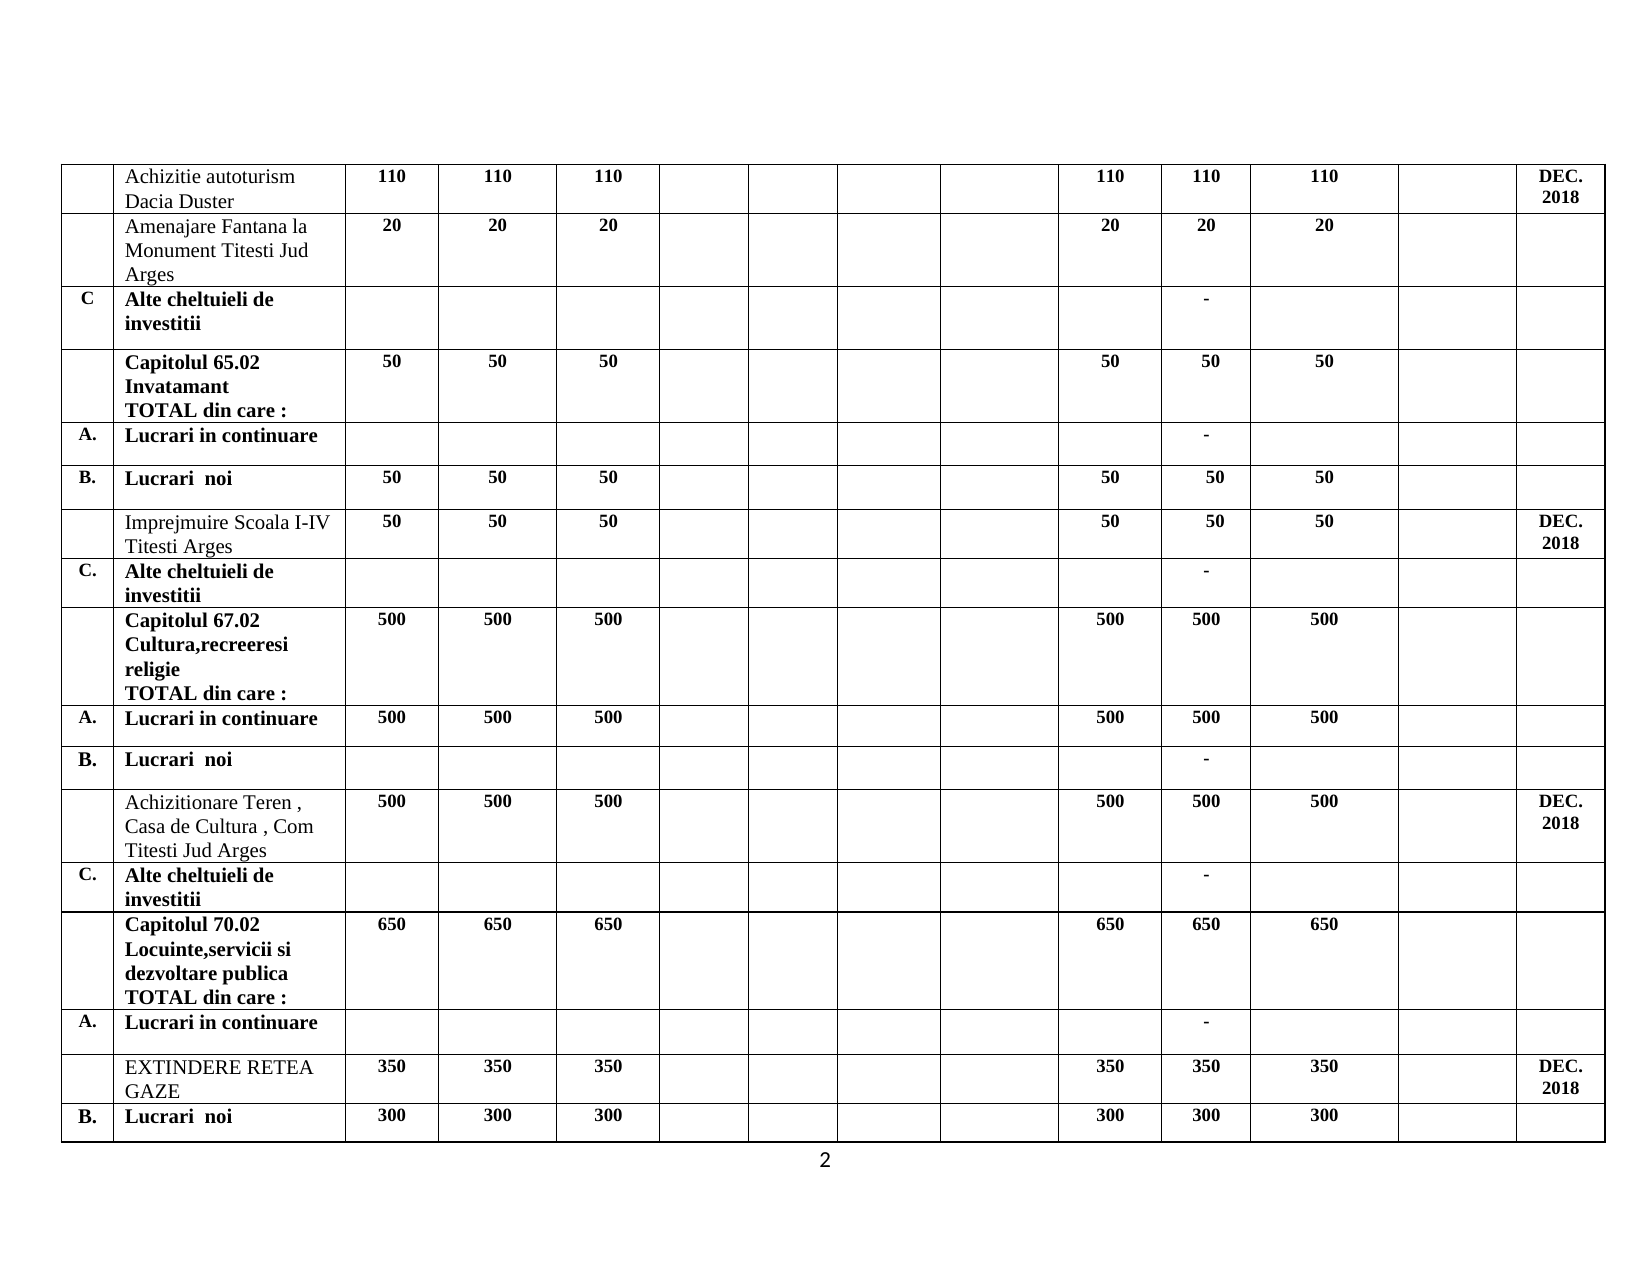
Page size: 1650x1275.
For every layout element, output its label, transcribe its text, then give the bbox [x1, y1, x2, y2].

table_cell [838, 747, 940, 789]
table_cell 350 [439, 1055, 556, 1103]
table_cell [1399, 913, 1516, 1009]
table_cell [749, 1010, 837, 1054]
table_cell [941, 790, 1058, 862]
table_cell 50 [1251, 466, 1398, 509]
table_cell [838, 1055, 940, 1103]
table_cell [838, 466, 940, 509]
table_cell [1399, 1055, 1516, 1103]
table_cell 50 [1059, 466, 1161, 509]
table_cell [1517, 350, 1604, 422]
table_cell [660, 706, 748, 746]
table_cell [1517, 863, 1604, 911]
table_cell C. [62, 559, 113, 607]
table_cell [1399, 287, 1516, 349]
table_cell [838, 1104, 940, 1141]
table_cell [941, 1010, 1058, 1054]
table_cell 50 [557, 510, 659, 558]
table_cell [439, 559, 556, 607]
table_cell [660, 1010, 748, 1054]
table_cell [660, 287, 748, 349]
table_cell [62, 790, 113, 862]
table_cell [1517, 423, 1604, 465]
table_cell [660, 214, 748, 286]
table_cell Capitolul 70.02 Locuinte,servicii si dezvoltare publica TOTAL din care : [114, 913, 345, 1009]
table_cell [660, 350, 748, 422]
table_cell C. [62, 863, 113, 911]
table_cell [660, 608, 748, 704]
table_cell [660, 510, 748, 558]
table_cell [941, 706, 1058, 746]
table_cell 500 [439, 790, 556, 862]
table_cell - [1162, 863, 1250, 911]
table_cell DEC. 2018 [1517, 510, 1604, 558]
table_cell [838, 913, 940, 1009]
table_cell [660, 1104, 748, 1141]
table_cell [838, 790, 940, 862]
table_cell 300 [1251, 1104, 1398, 1141]
table_cell [1059, 1010, 1161, 1054]
table_cell [749, 790, 837, 862]
table_cell - [1162, 1010, 1250, 1054]
table_cell [62, 1055, 113, 1103]
table_cell 50 [1059, 350, 1161, 422]
table_cell [749, 1104, 837, 1141]
table_cell [1251, 559, 1398, 607]
table_cell [1251, 863, 1398, 911]
table_cell [439, 423, 556, 465]
table_cell [660, 559, 748, 607]
table_cell - [1162, 423, 1250, 465]
table_cell [749, 287, 837, 349]
table_cell 20 [1251, 214, 1398, 286]
table_cell 500 [439, 706, 556, 746]
table_cell [838, 510, 940, 558]
table_cell [749, 608, 837, 704]
table_cell [941, 287, 1058, 349]
table_cell [660, 1055, 748, 1103]
table_cell [62, 165, 113, 213]
table_cell [749, 214, 837, 286]
table_cell [838, 706, 940, 746]
table_cell [557, 287, 659, 349]
table_cell [838, 1010, 940, 1054]
table_cell [1059, 287, 1161, 349]
table_cell 650 [1162, 913, 1250, 1009]
table_cell [1399, 790, 1516, 862]
table_cell [557, 423, 659, 465]
table_cell A. [62, 706, 113, 746]
table_cell [1517, 214, 1604, 286]
table_cell 300 [557, 1104, 659, 1141]
table_cell A. [62, 423, 113, 465]
table_cell Achizitionare Teren , Casa de Cultura , Com Titesti Jud Arges [114, 790, 345, 862]
table_cell [1059, 559, 1161, 607]
table_cell [941, 747, 1058, 789]
table_cell [1059, 747, 1161, 789]
table_cell [1517, 466, 1604, 509]
table_cell [1399, 863, 1516, 911]
table_cell [838, 350, 940, 422]
table_cell [1517, 1010, 1604, 1054]
table_cell [1399, 1010, 1516, 1054]
table_cell [660, 466, 748, 509]
table_cell [346, 423, 438, 465]
table_cell 110 [346, 165, 438, 213]
table_cell [941, 214, 1058, 286]
table_cell [1251, 1010, 1398, 1054]
table_cell 350 [557, 1055, 659, 1103]
table_cell A. [62, 1010, 113, 1054]
table_cell 500 [346, 608, 438, 704]
table_cell 300 [1162, 1104, 1250, 1141]
table_cell [1517, 559, 1604, 607]
table_cell Lucrari in continuare [114, 423, 345, 465]
table_cell [1517, 287, 1604, 349]
table_cell 110 [1059, 165, 1161, 213]
table_cell 500 [557, 790, 659, 862]
table_cell 500 [346, 790, 438, 862]
table_cell 50 [346, 350, 438, 422]
table_cell [439, 747, 556, 789]
table_cell C [62, 287, 113, 349]
table_cell [749, 863, 837, 911]
table_cell 500 [557, 706, 659, 746]
table_cell [1517, 608, 1604, 704]
table_cell 350 [346, 1055, 438, 1103]
table_cell [838, 287, 940, 349]
table_cell [62, 913, 113, 1009]
table_cell [749, 510, 837, 558]
table_cell 110 [439, 165, 556, 213]
table_cell 500 [1059, 608, 1161, 704]
table_cell 650 [557, 913, 659, 1009]
table_cell [1399, 559, 1516, 607]
table_cell [941, 913, 1058, 1009]
table_cell 300 [1059, 1104, 1161, 1141]
table_cell 50 [439, 466, 556, 509]
table_cell [1517, 913, 1604, 1009]
table_cell 500 [439, 608, 556, 704]
table_cell 50 [1162, 350, 1250, 422]
table_cell 20 [439, 214, 556, 286]
table_cell 650 [439, 913, 556, 1009]
table_cell [1251, 747, 1398, 789]
table_cell [1399, 165, 1516, 213]
table_cell 20 [1162, 214, 1250, 286]
table_cell 50 [439, 350, 556, 422]
table_cell [660, 863, 748, 911]
table_cell Alte cheltuieli de investitii [114, 559, 345, 607]
table_cell [941, 350, 1058, 422]
table_cell 500 [1162, 706, 1250, 746]
table_cell [346, 747, 438, 789]
table_cell DEC. 2018 [1517, 790, 1604, 862]
table_cell [439, 287, 556, 349]
table_cell - [1162, 559, 1250, 607]
table_cell B. [62, 466, 113, 509]
table_cell [838, 423, 940, 465]
table_cell [346, 1010, 438, 1054]
table_cell - [1162, 747, 1250, 789]
table_cell [749, 706, 837, 746]
table_cell [941, 1055, 1058, 1103]
table_cell 350 [1251, 1055, 1398, 1103]
table_cell [660, 423, 748, 465]
table_cell [1399, 608, 1516, 704]
table_cell 500 [1251, 790, 1398, 862]
table_cell [749, 559, 837, 607]
table_cell 500 [1251, 608, 1398, 704]
table_cell [838, 863, 940, 911]
table_cell 500 [1059, 790, 1161, 862]
table_cell DEC. 2018 [1517, 1055, 1604, 1103]
table_cell 650 [346, 913, 438, 1009]
table_cell [62, 350, 113, 422]
table_cell [557, 559, 659, 607]
table_cell [941, 466, 1058, 509]
table_cell [838, 165, 940, 213]
table_cell [1399, 214, 1516, 286]
table_cell 20 [346, 214, 438, 286]
table_cell [941, 423, 1058, 465]
table_cell [439, 1010, 556, 1054]
table_cell 50 [1251, 350, 1398, 422]
table_cell [941, 510, 1058, 558]
table_cell [1399, 510, 1516, 558]
table_cell 500 [1162, 608, 1250, 704]
table_cell [557, 1010, 659, 1054]
table_cell [439, 863, 556, 911]
table_cell [346, 863, 438, 911]
table_cell [838, 214, 940, 286]
table_cell 110 [1162, 165, 1250, 213]
table_cell 50 [1251, 510, 1398, 558]
table_cell Achizitie autoturism Dacia Duster [114, 165, 345, 213]
table_cell - [1162, 287, 1250, 349]
table_cell [346, 287, 438, 349]
table_cell Capitolul 65.02 Invatamant TOTAL din care : [114, 350, 345, 422]
table_cell [557, 863, 659, 911]
table_cell [941, 165, 1058, 213]
table_cell [660, 165, 748, 213]
table_cell [749, 165, 837, 213]
table_cell [62, 608, 113, 704]
table_cell [838, 608, 940, 704]
table_cell [941, 608, 1058, 704]
table_cell 50 [1059, 510, 1161, 558]
table_cell [941, 1104, 1058, 1141]
table_cell B. [62, 747, 113, 789]
table_cell Lucrari in continuare [114, 1010, 345, 1054]
table_cell Lucrari in continuare [114, 706, 345, 746]
table_cell Lucrari noi [114, 747, 345, 789]
table_cell 500 [346, 706, 438, 746]
table_cell DEC. 2018 [1517, 165, 1604, 213]
table_cell 110 [1251, 165, 1398, 213]
table_cell 110 [557, 165, 659, 213]
table_cell [62, 510, 113, 558]
table_cell 500 [1162, 790, 1250, 862]
table_cell 350 [1059, 1055, 1161, 1103]
table_cell [1399, 350, 1516, 422]
table_cell [660, 747, 748, 789]
table_cell [941, 863, 1058, 911]
table_cell 300 [346, 1104, 438, 1141]
table_cell Lucrari noi [114, 1104, 345, 1141]
table_cell [660, 790, 748, 862]
table_cell [1517, 1104, 1604, 1141]
table_cell Lucrari noi [114, 466, 345, 509]
table_cell 50 [1162, 510, 1250, 558]
table_cell [1399, 423, 1516, 465]
table_cell 350 [1162, 1055, 1250, 1103]
table_cell 50 [346, 466, 438, 509]
table_cell 20 [557, 214, 659, 286]
table_cell 50 [346, 510, 438, 558]
table_cell 50 [1162, 466, 1250, 509]
table_cell [62, 214, 113, 286]
table_cell [1399, 1104, 1516, 1141]
table_cell [749, 913, 837, 1009]
table_cell [1059, 423, 1161, 465]
table_cell 650 [1059, 913, 1161, 1009]
table_cell [1517, 706, 1604, 746]
table_cell 20 [1059, 214, 1161, 286]
table_cell Capitolul 67.02 Cultura,recreeresi religie TOTAL din care : [114, 608, 345, 704]
table_cell Imprejmuire Scoala I-IV Titesti Arges [114, 510, 345, 558]
table_cell 500 [557, 608, 659, 704]
table_cell [838, 559, 940, 607]
table_cell 650 [1251, 913, 1398, 1009]
table_cell [1059, 863, 1161, 911]
table_cell [749, 466, 837, 509]
table_cell Alte cheltuieli de investitii [114, 287, 345, 349]
table_cell [660, 913, 748, 1009]
table_cell [749, 350, 837, 422]
table_cell [1517, 747, 1604, 789]
table_cell [749, 1055, 837, 1103]
table_cell Amenajare Fantana la Monument Titesti Jud Arges [114, 214, 345, 286]
table_cell [1399, 466, 1516, 509]
table_cell 300 [439, 1104, 556, 1141]
table_cell 500 [1059, 706, 1161, 746]
table_cell EXTINDERE RETEA GAZE [114, 1055, 345, 1103]
table_cell [346, 559, 438, 607]
table_cell [1251, 423, 1398, 465]
table_cell [749, 423, 837, 465]
table_cell [1399, 706, 1516, 746]
table_cell 50 [439, 510, 556, 558]
table_cell [1251, 287, 1398, 349]
table_cell Alte cheltuieli de investitii [114, 863, 345, 911]
table_cell B. [62, 1104, 113, 1141]
table_cell [941, 559, 1058, 607]
table_cell 50 [557, 466, 659, 509]
table_cell 500 [1251, 706, 1398, 746]
table_cell 50 [557, 350, 659, 422]
table_cell [557, 747, 659, 789]
table_cell [749, 747, 837, 789]
table_cell [1399, 747, 1516, 789]
